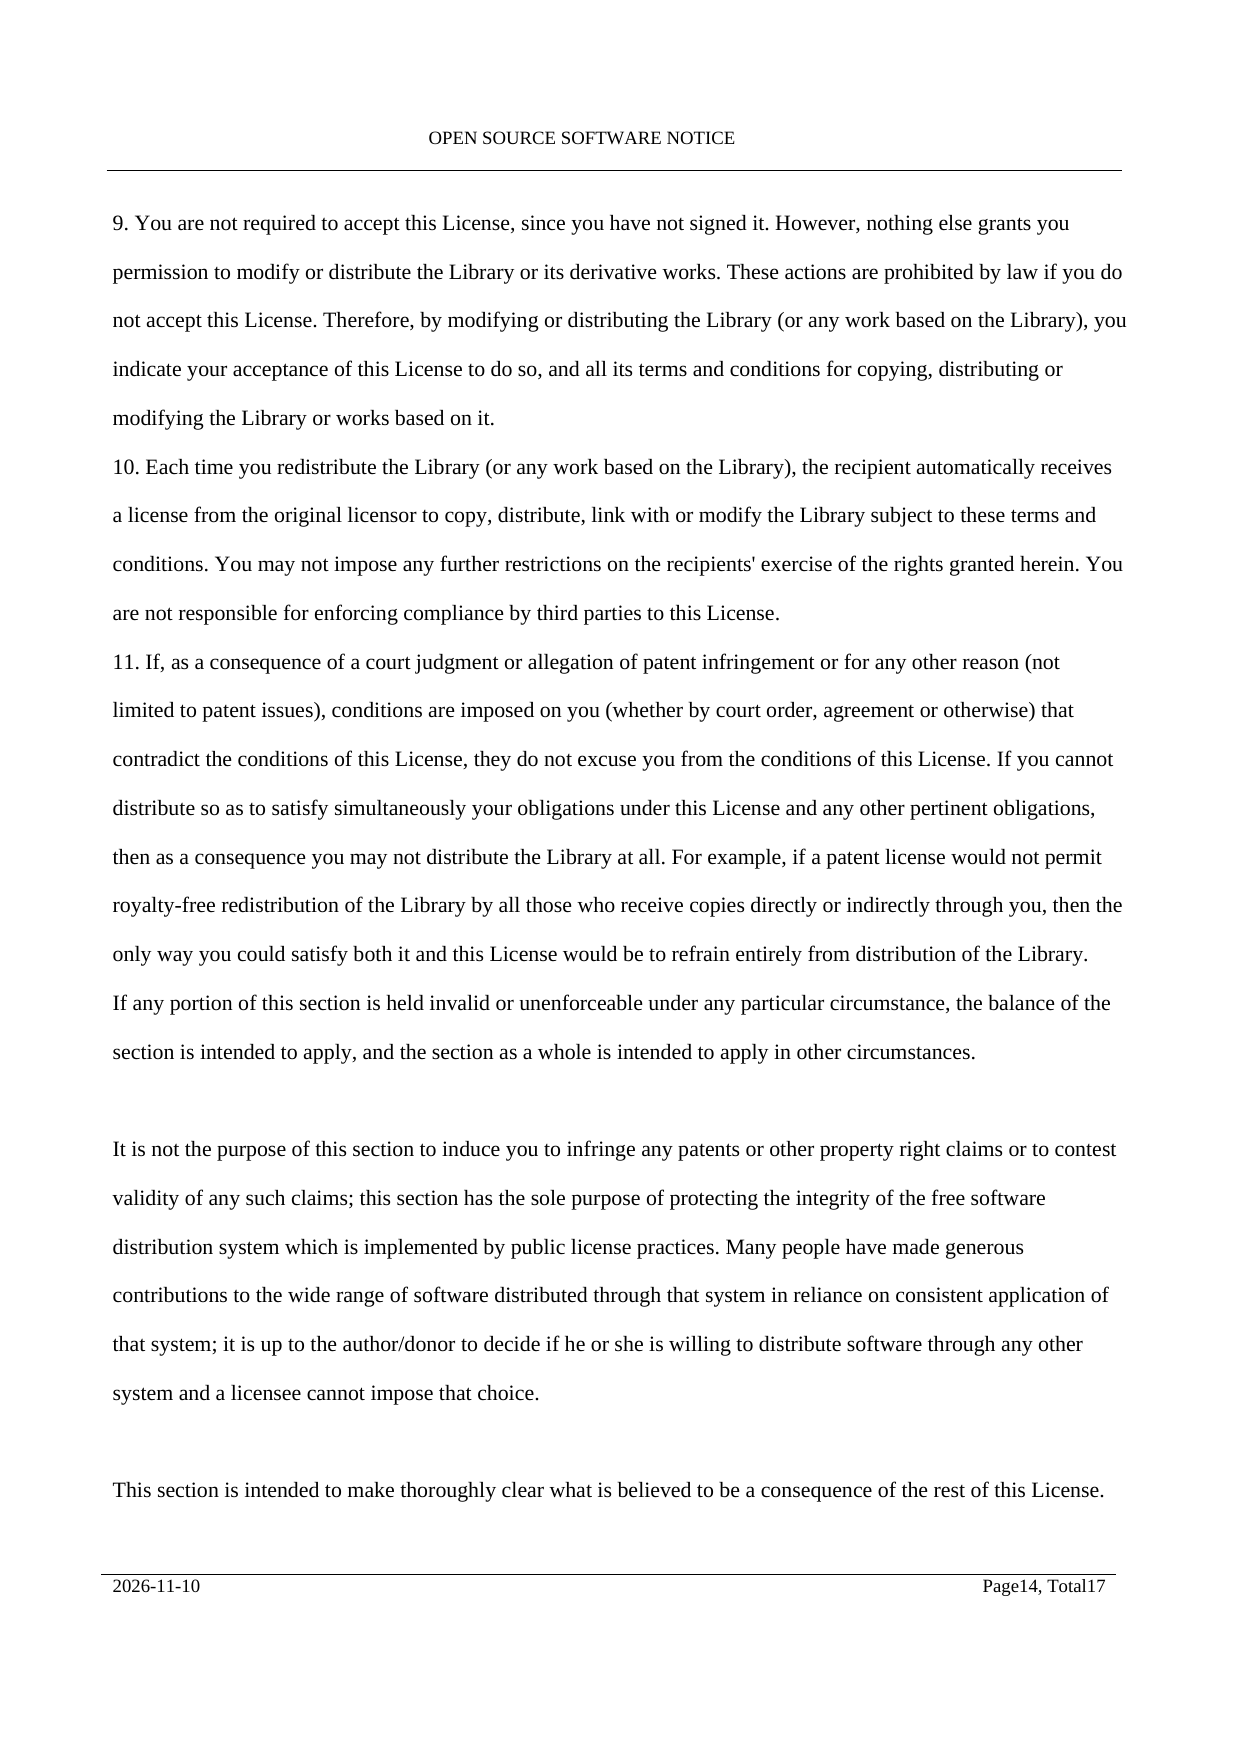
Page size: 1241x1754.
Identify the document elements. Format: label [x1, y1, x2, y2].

text [112, 206, 1128, 1506]
